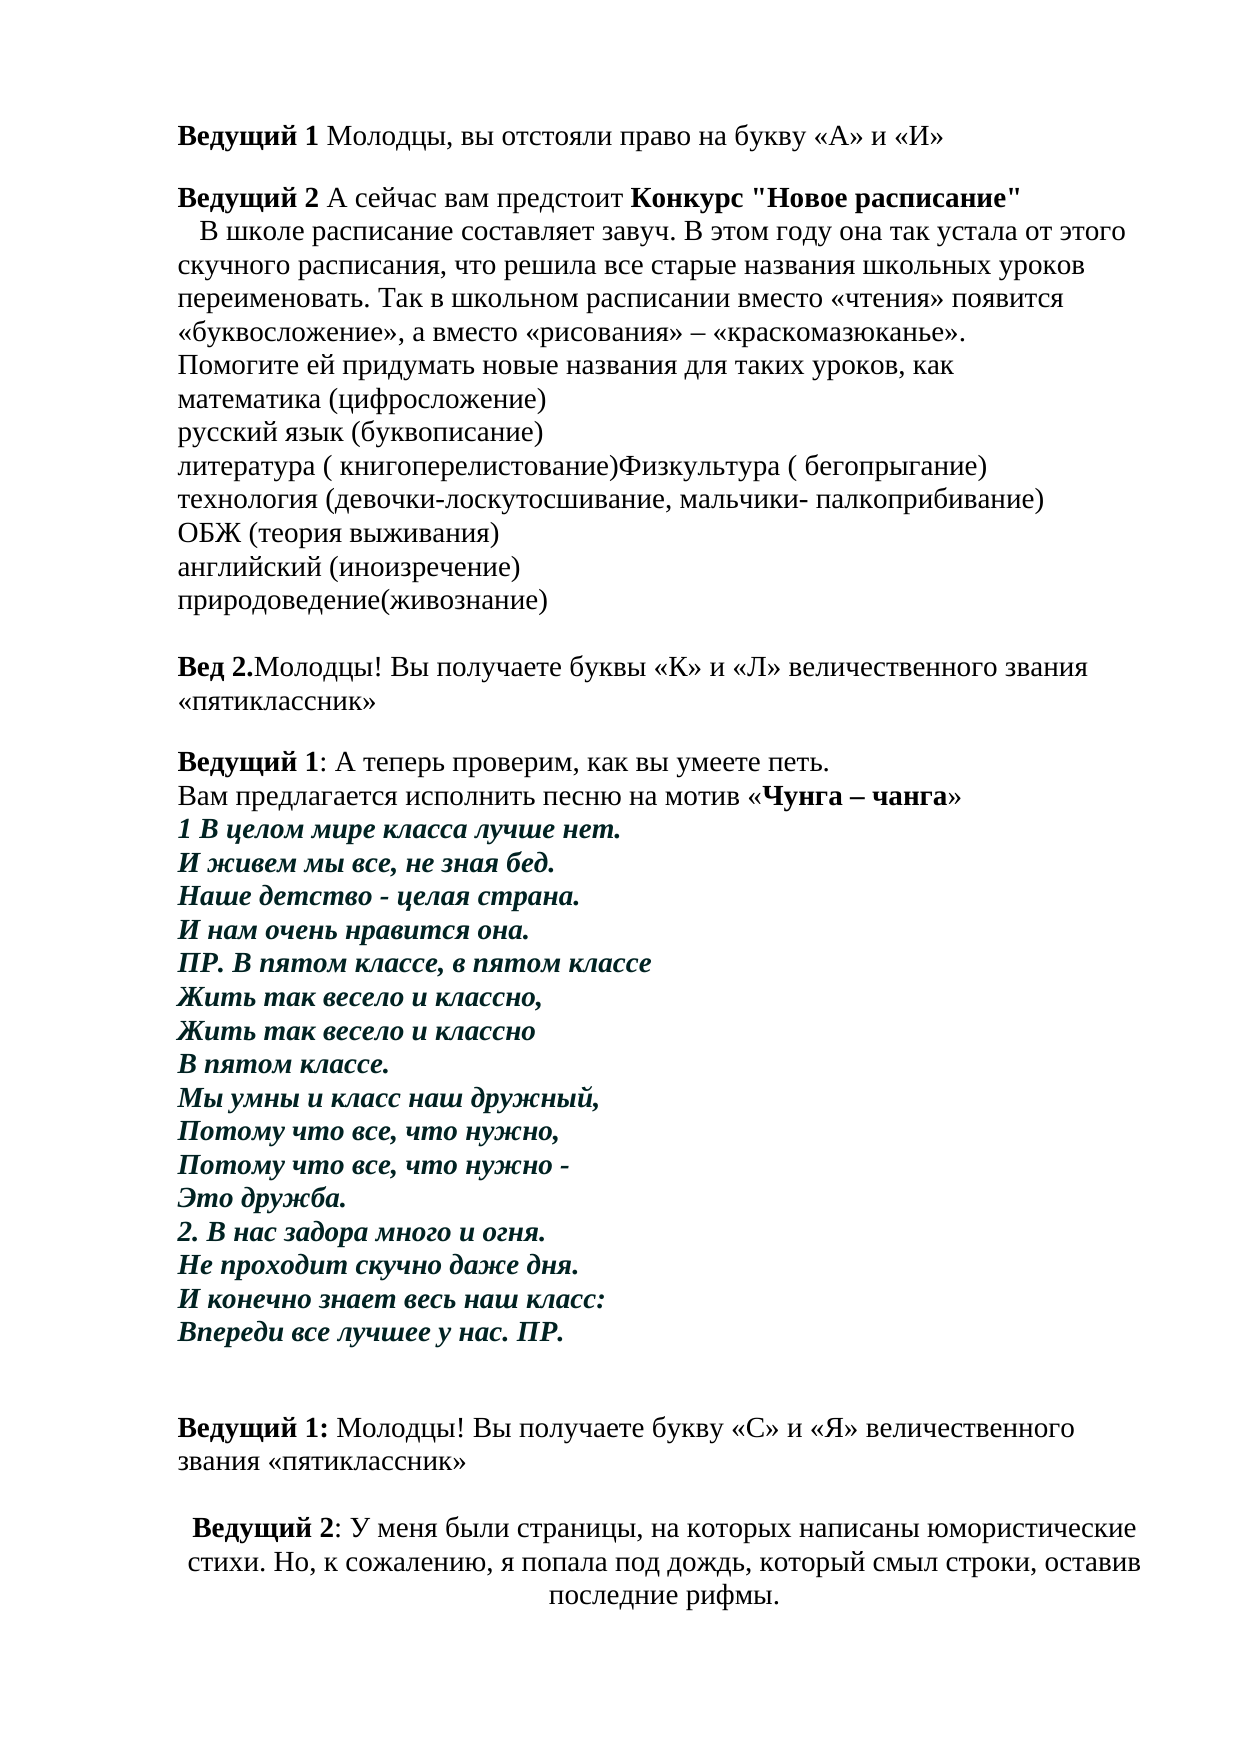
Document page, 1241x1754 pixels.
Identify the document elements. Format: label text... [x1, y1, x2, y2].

text Это дружба. [177, 1180, 1152, 1214]
text Ведущий 1: А теперь проверим, как вы умеете петь. [177, 744, 1152, 778]
text Ведущий 2 А сейчас вам предстоит Конкурс "Новое расписание" В школе расписание составляет завуч. В этом году она так устала от этого скучного расписания, что решила все старые названия школьных уроков переименовать. Так в школьном расписании вместо «чтения» появится «буквосложение», а вместо «рисования» – «краскомазюканье». Помогите ей придумать новые названия для таких уроков, как математика (цифросложение) русский язык (буквописание) литература ( книгоперелистование)Физкультура ( бегопрыгание) технология (девочки-лоскутосшивание, мальчики- палкоприбивание) ОБЖ (теория выживания) английский (иноизречение) природоведение(живознание) [177, 180, 1152, 616]
text ПР. В пятом классе, в пятом классе Жить так весело и классно, Жить так весело и классно В пятом классе. Мы умны и класс наш дружный, Потому что все, что нужно, Потому что все, что нужно - [177, 946, 1152, 1180]
text Вед 2.Молодцы! Вы получаете буквы «К» и «Л» величественного звания «пятиклассник» [177, 649, 1152, 744]
text Ведущий 1 Молодцы, вы отстояли право на букву «А» и «И» [177, 118, 1152, 180]
text 1 В целом мире класса лучше нет. И живем мы все, не зная бед. Наше детство - целая страна. И нам очень нравится она. [177, 811, 1152, 946]
text 2. В нас задора много и огня. Не проходит скучно даже дня. И конечно знает весь наш класс: Впереди все лучшее у нас. ПР. [177, 1214, 1152, 1348]
text Вам предлагается исполнить песню на мотив «Чунга – чанга» [177, 778, 1152, 811]
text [177, 1510, 1152, 1611]
text Ведущий 1: Молодцы! Вы получаете букву «С» и «Я» величественного звания «пятиклассник» [177, 1410, 1152, 1477]
